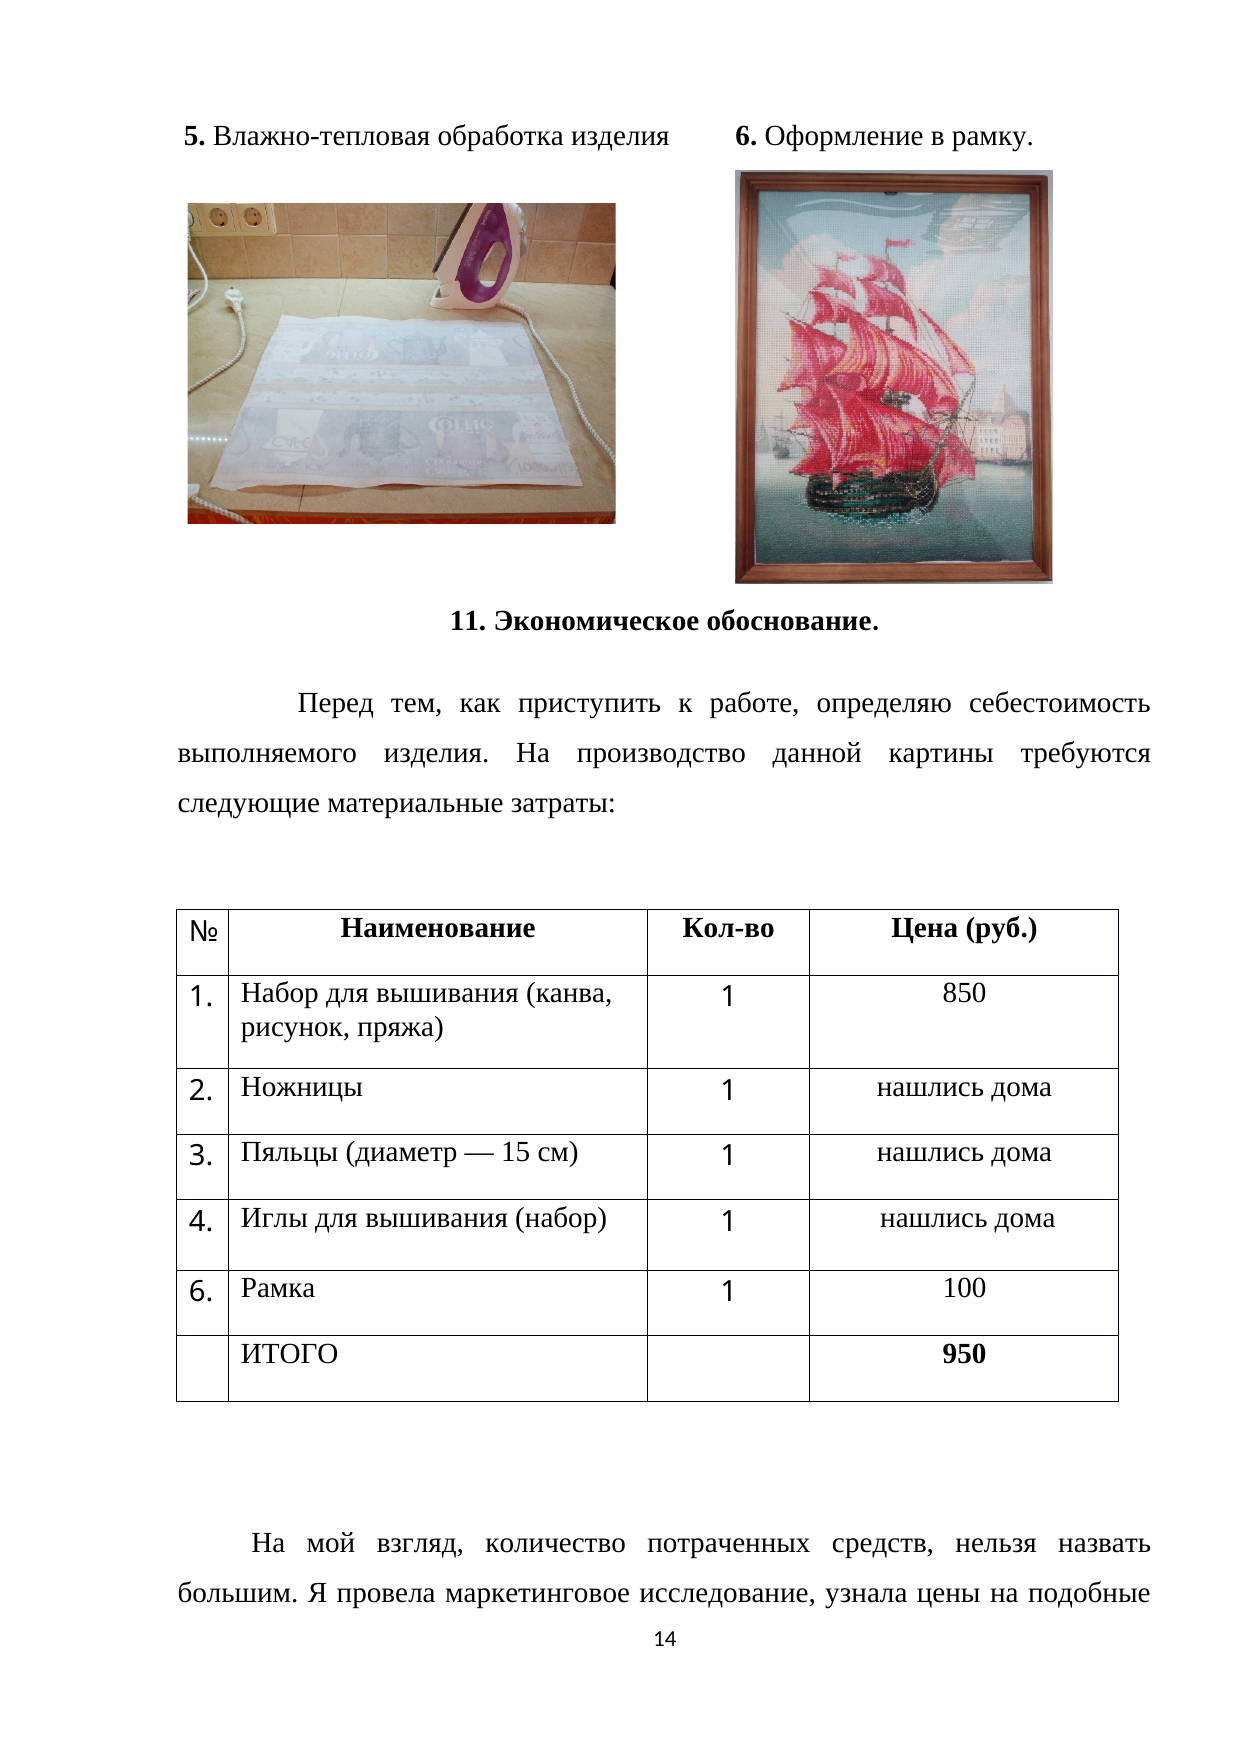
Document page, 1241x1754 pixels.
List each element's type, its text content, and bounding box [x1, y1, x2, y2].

table_cell 4. [177, 1200, 228, 1269]
table_cell Иглы для вышивания (набор) [229, 1200, 647, 1269]
table_cell 1 [648, 1271, 809, 1335]
table_cell 6. [177, 1271, 228, 1335]
table_cell 1. [177, 976, 228, 1068]
table_cell 850 [810, 976, 1118, 1068]
table_header Наименование [229, 910, 647, 974]
picture [735, 170, 1053, 584]
table_cell 1 [648, 976, 809, 1068]
picture [187, 203, 616, 524]
table_cell Ножницы [229, 1069, 647, 1133]
table_cell нашлись дома [810, 1135, 1118, 1199]
table_cell ИТОГО [229, 1336, 647, 1401]
table_cell 100 [810, 1271, 1118, 1335]
table_header Цена (руб.) [810, 910, 1118, 974]
table_cell Набор для вышивания (канва, рисунок, пряжа) [229, 976, 647, 1068]
table_cell нашлись дома [810, 1069, 1118, 1133]
table_cell 1 [648, 1200, 809, 1269]
text Перед тем, как приступить к работе, определяю себестоимость выполняемого изделия. На производство данной картины требуются следующие материальные затраты: [177, 685, 1152, 819]
table_cell 1 [648, 1135, 809, 1199]
table_cell Пяльцы (диаметр — 15 см) [229, 1135, 647, 1199]
table_cell нашлись дома [810, 1200, 1118, 1269]
table_header Кол-во [648, 910, 809, 974]
table_header № [177, 910, 228, 974]
table_cell [177, 1336, 228, 1401]
table_cell 1 [648, 1069, 809, 1133]
table_cell Рамка [229, 1271, 647, 1335]
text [177, 1525, 1152, 1609]
table_cell 950 [810, 1336, 1118, 1401]
table_cell 2. [177, 1069, 228, 1133]
table_cell [648, 1336, 809, 1401]
table_cell 3. [177, 1135, 228, 1199]
text 5. Влажно-тепловая обработка изделия 6. Оформление в рамку. [177, 118, 1152, 152]
